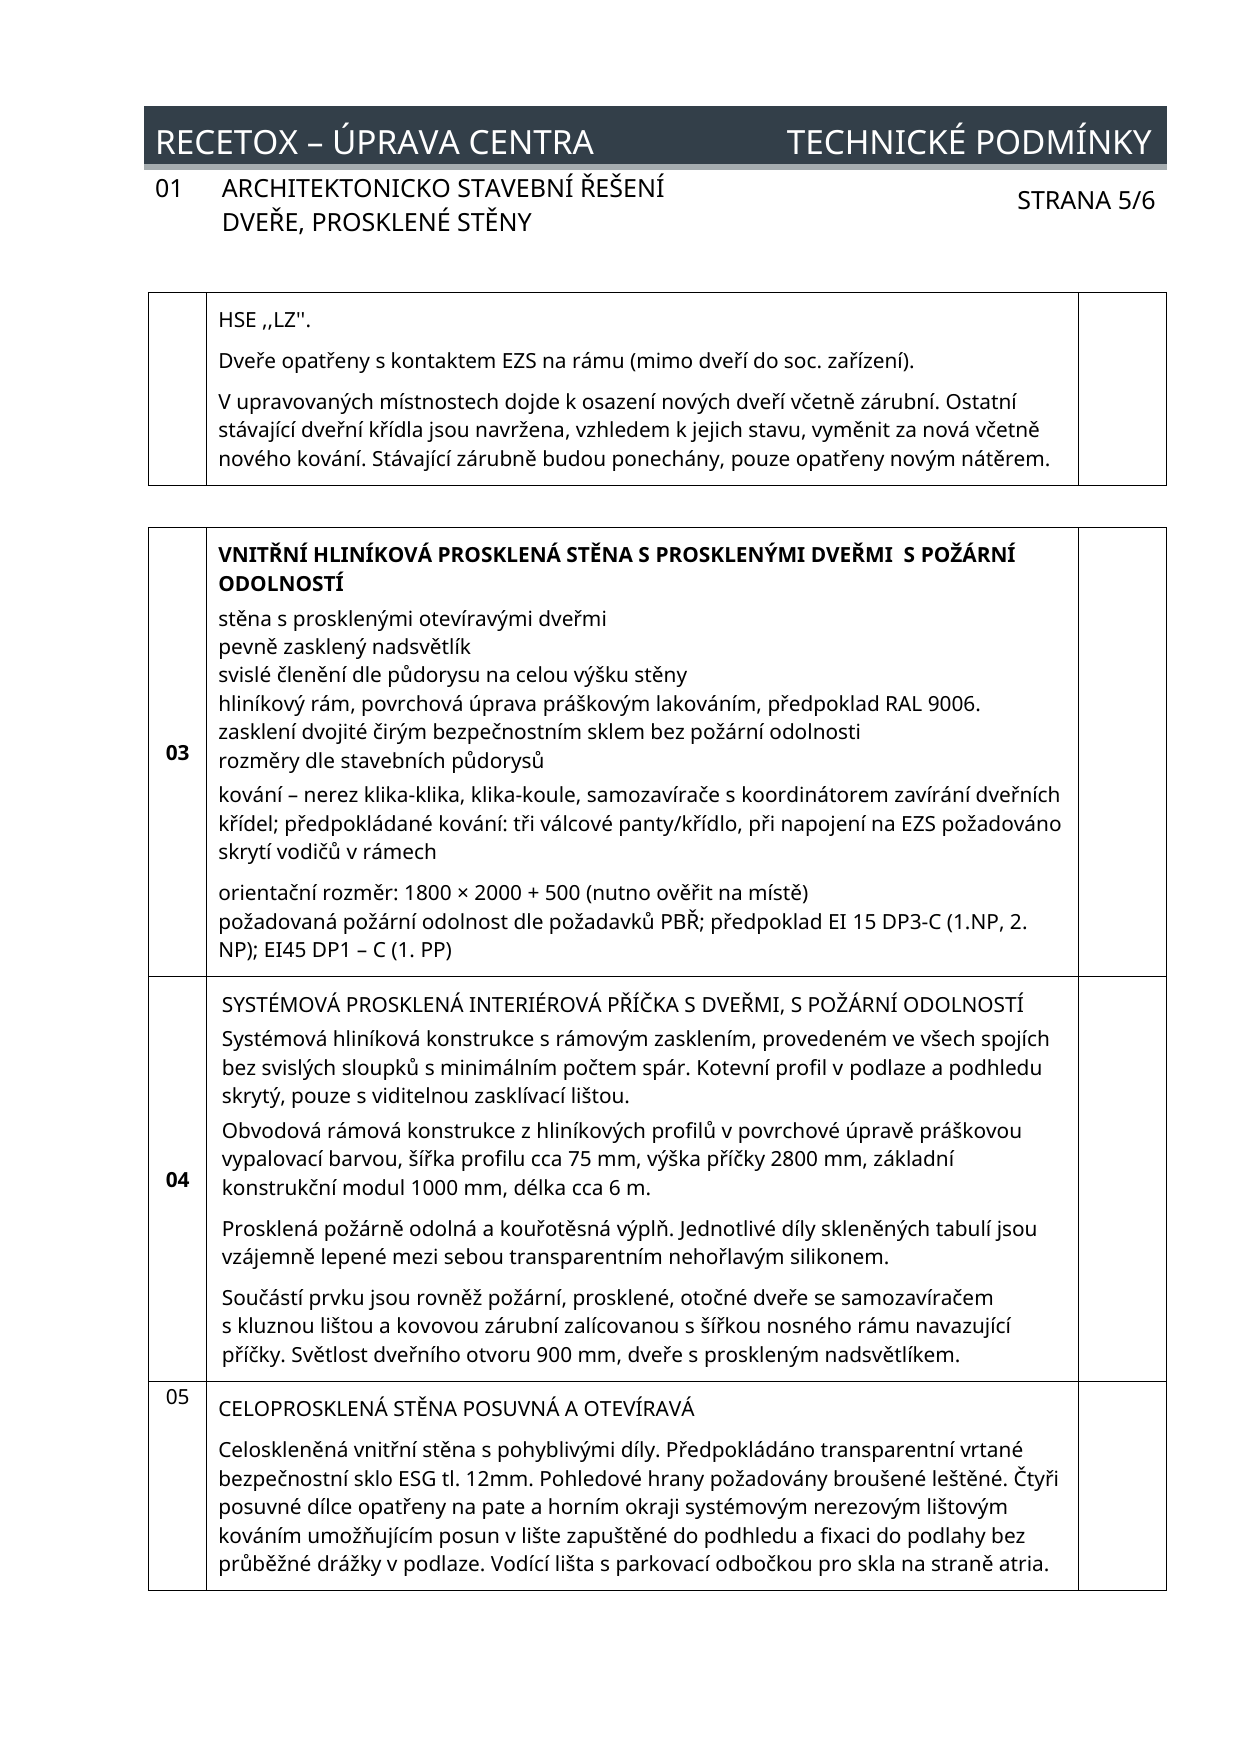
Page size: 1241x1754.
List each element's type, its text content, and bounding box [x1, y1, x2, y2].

table_cell [1079, 977, 1166, 1381]
table_cell [1079, 293, 1166, 485]
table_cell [207, 1382, 1078, 1590]
table_header VNITŘNÍ HLINÍKOVÁ PROSKLENÁ STĚNA S PROSKLENÝMI DVEŘMI S POŽÁRNÍ ODOLNOSTÍ stěna s prosklenými otevíravými dveřmi pevně zasklený nadsvětlík svislé členění dle půdorysu na celou výšku stěny hliníkový rám, povrchová úprava práškovým lakováním, předpoklad RAL 9006. zasklení dvojité čirým bezpečnostním sklem bez požární odolnosti rozměry dle stavebních půdorysů kování – nerez klika-klika, klika-koule, samozavírače s koordinátorem zavírání dveřních křídel; předpokládané kování: tři válcové panty/křídlo, při napojení na EZS požadováno skrytí vodičů v rámech orientační rozměr: 1800 × 2000 + 500 (nutno ověřit na místě) požadovaná požární odolnost dle požadavků PBŘ; předpoklad EI 15 DP3-C (1.NP, 2. NP); EI45 DP1 – C (1. PP) [207, 528, 1078, 976]
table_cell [207, 293, 1078, 485]
table_header 03 [149, 528, 206, 976]
table_header [1079, 528, 1166, 976]
table_cell SYSTÉMOVÁ PROSKLENÁ INTERIÉROVÁ PŘÍČKA S DVEŘMI, S POŽÁRNÍ ODOLNOSTÍ Systémová hliníková konstrukce s rámovým zasklením, provedeném ve všech spojích bez svislých sloupků s minimálním počtem spár. Kotevní profil v podlaze a podhledu skrytý, pouze s viditelnou zasklívací lištou. Obvodová rámová konstrukce z hliníkových profilů v povrchové úpravě práškovou vypalovací barvou, šířka profilu cca 75 mm, výška příčky 2800 mm, základní konstrukční modul 1000 mm, délka cca 6 m. Prosklená požárně odolná a kouřotěsná výplň. Jednotlivé díly skleněných tabulí jsou vzájemně lepené mezi sebou transparentním nehořlavým silikonem. Součástí prvku jsou rovněž požární, prosklené, otočné dveře se samozavíračem s kluznou lištou a kovovou zárubní zalícovanou s šířkou nosného rámu navazující příčky. Světlost dveřního otvoru 900 mm, dveře s proskleným nadsvětlíkem. [207, 977, 1078, 1381]
table_cell 02 [149, 293, 206, 485]
table_cell 05 [149, 1382, 206, 1590]
table_cell [1079, 1382, 1166, 1590]
table_cell 04 [149, 977, 206, 1381]
